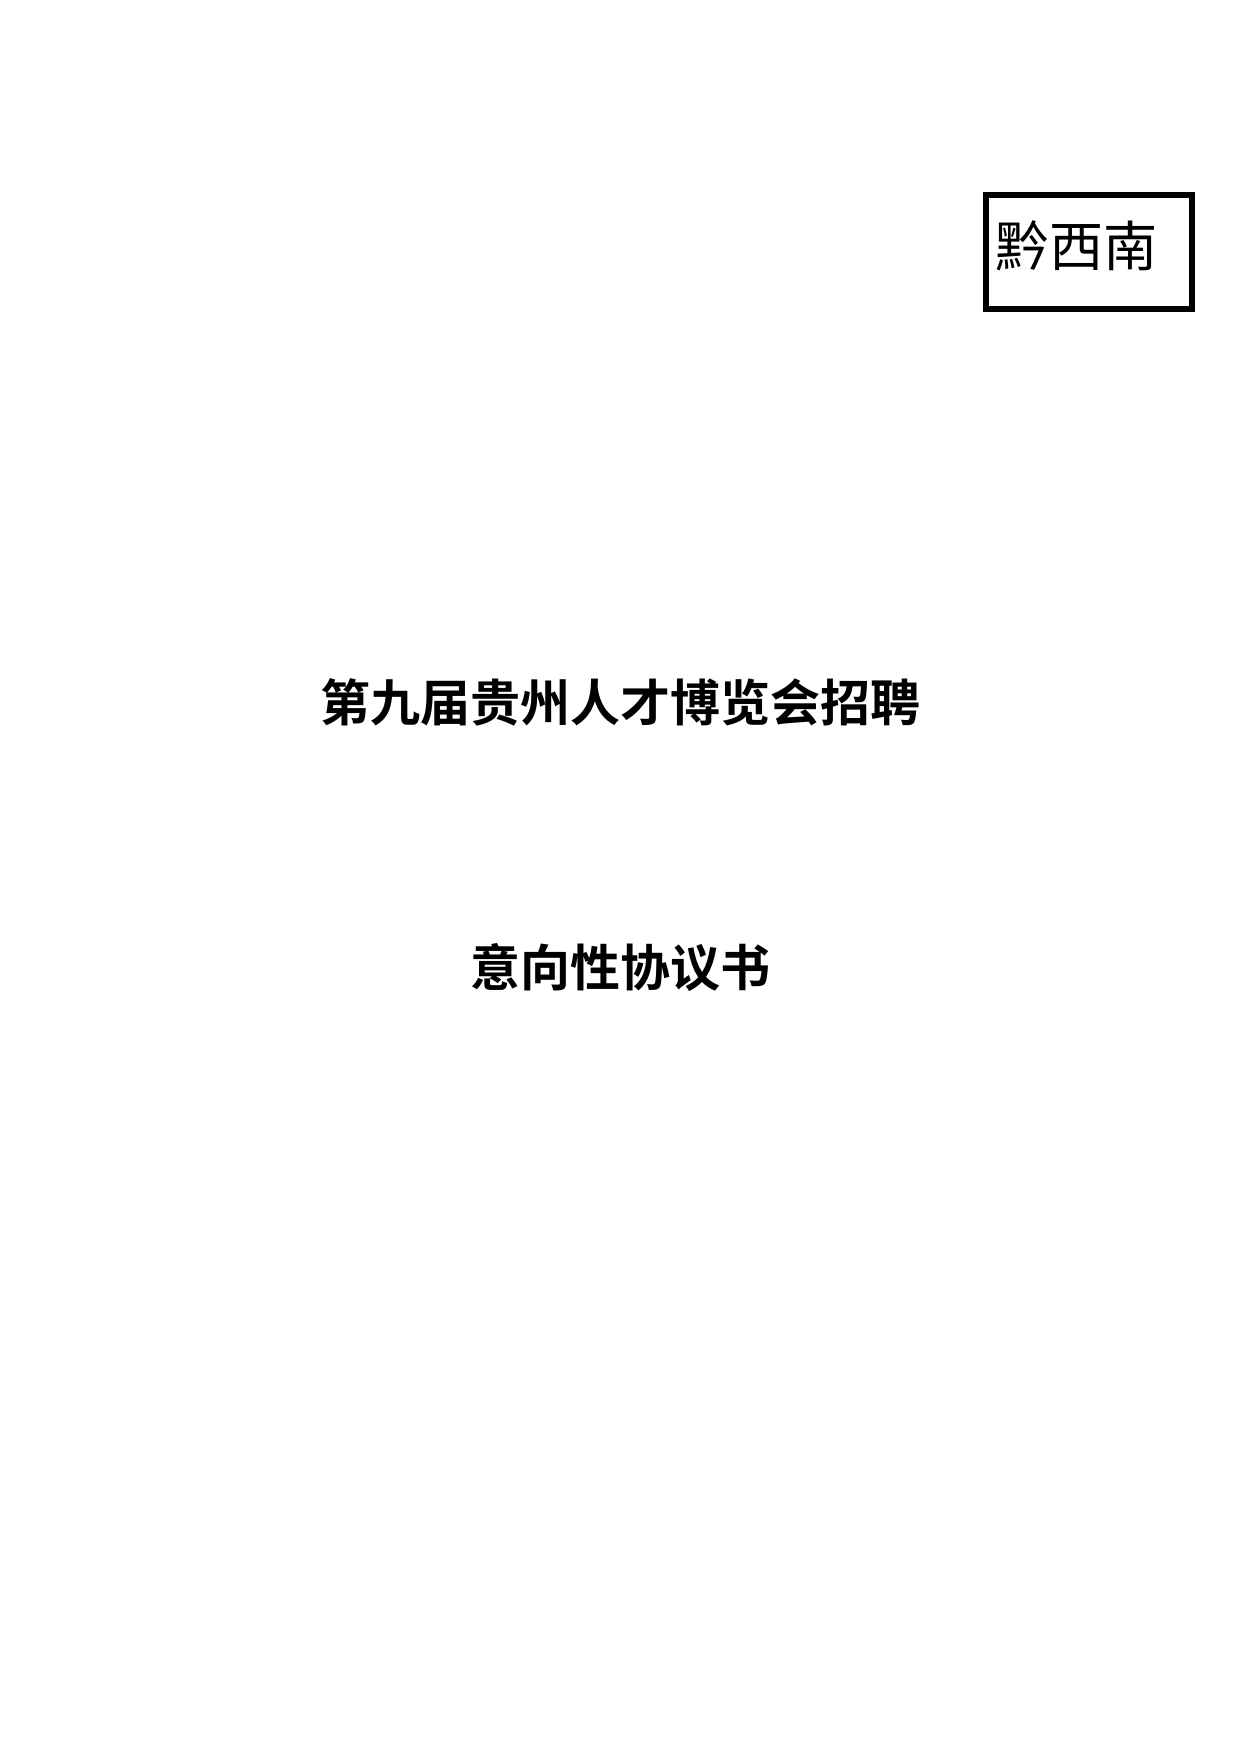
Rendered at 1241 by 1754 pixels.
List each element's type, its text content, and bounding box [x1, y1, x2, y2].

text 意向性协议书 [187, 916, 1053, 1014]
text 第九届贵州人才博览会招聘 [187, 651, 1053, 748]
